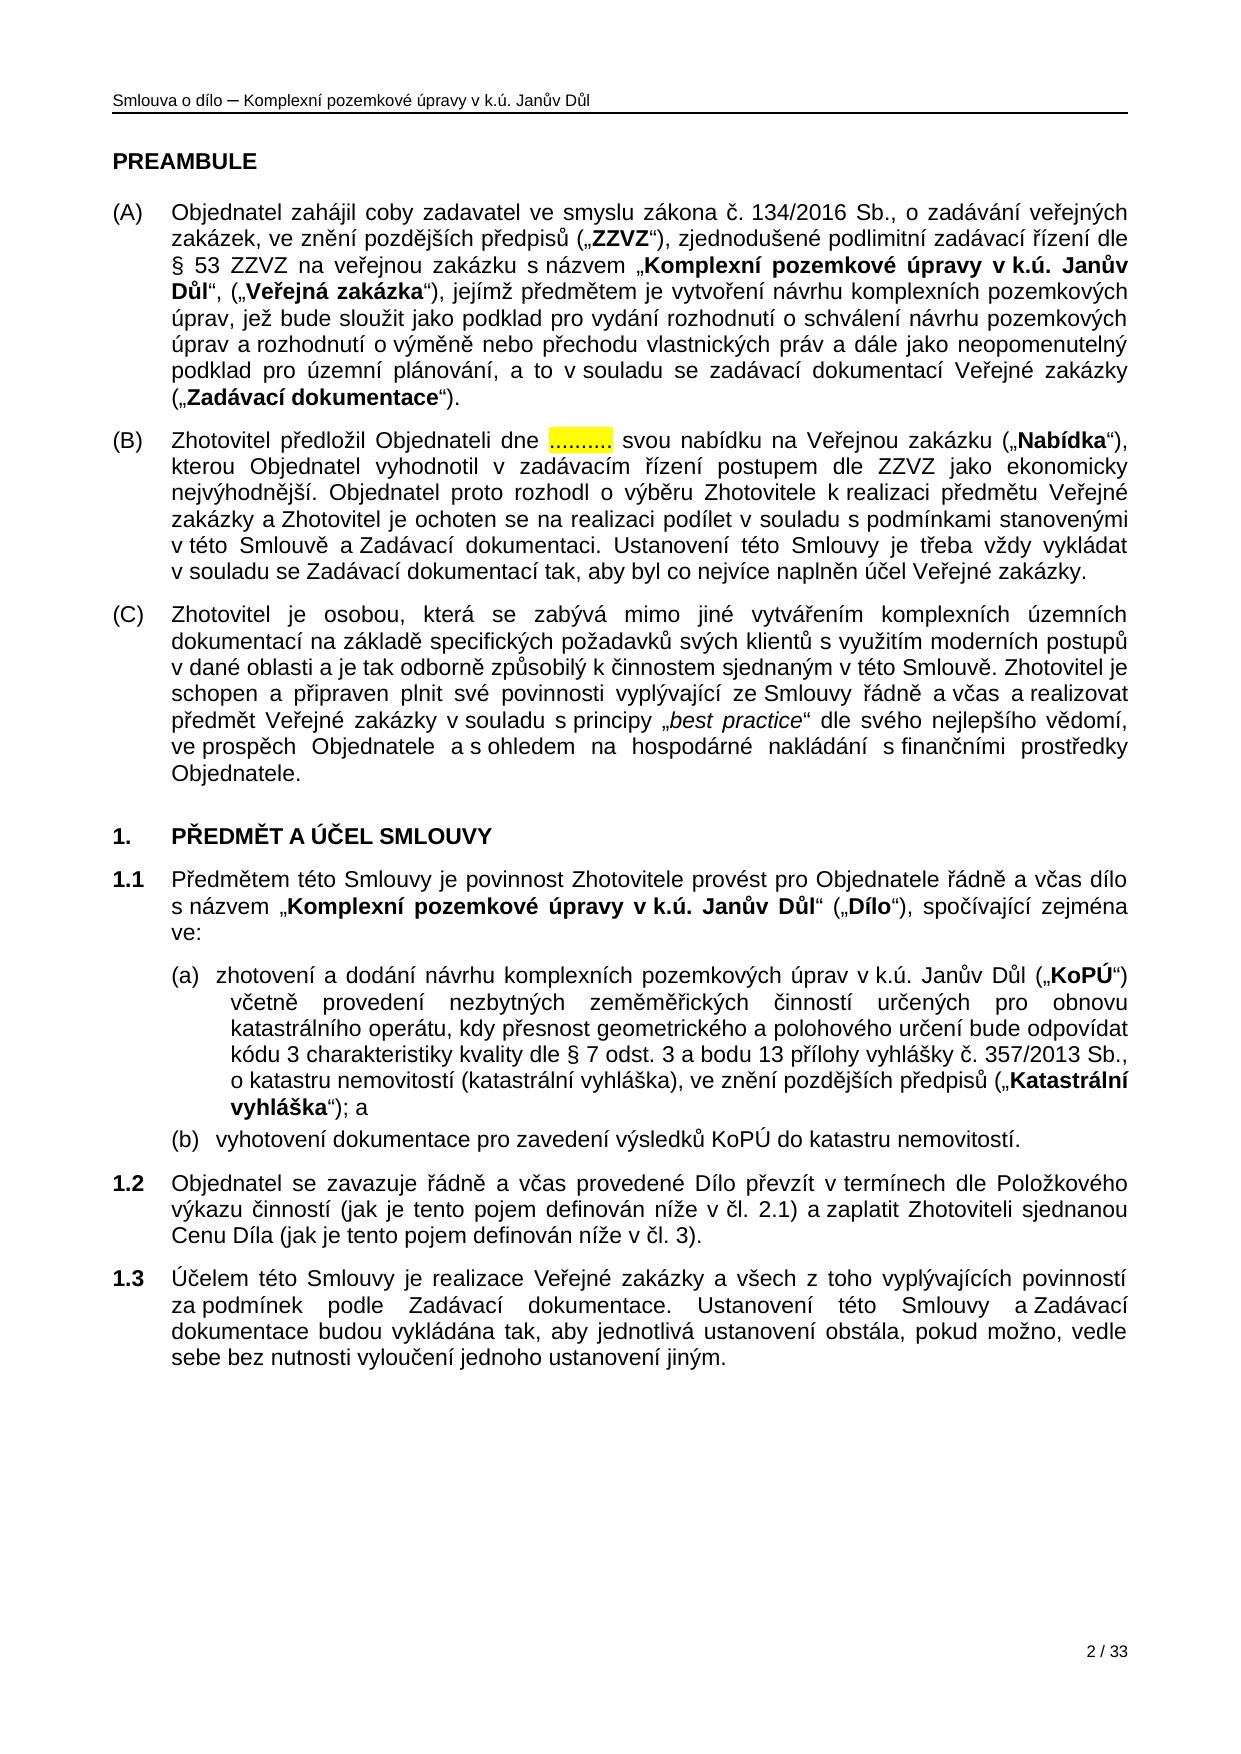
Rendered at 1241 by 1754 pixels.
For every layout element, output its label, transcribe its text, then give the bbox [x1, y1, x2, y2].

subtitle Preambule [112, 148, 1128, 174]
text Předmět a účel smlouvy [112, 823, 1128, 850]
text Zhotovitel předložil Objednateli dne .......... svou nabídku na Veřejnou zakázku („Nabídka“), kterou Objednatel vyhodnotil v zadávacím řízení postupem dle ZZVZ jako ekonomicky nejvýhodnější. Objednatel proto rozhodl o výběru Zhotovitele k realizaci předmětu Veřejné zakázky a Zhotovitel je ochoten se na realizaci podílet v souladu s podmínkami stanovenými v této Smlouvě a Zadávací dokumentaci. Ustanovení této Smlouvy je třeba vždy vykládat v souladu se Zadávací dokumentací tak, aby byl co nejvíce naplněn účel Veřejné zakázky. [112, 427, 1128, 585]
text Předmětem této Smlouvy je povinnost Zhotovitele provést pro Objednatele řádně a včas dílo s názvem „Komplexní pozemkové úpravy v k.ú. Janův Důl“ („Dílo“), spočívající zejména ve: [112, 866, 1128, 945]
text Zhotovitel je osobou, která se zabývá mimo jiné vytvářením komplexních územních dokumentací na základě specifických požadavků svých klientů s využitím moderních postupů v dané oblasti a je tak odborně způsobilý k činnostem sjednaným v této Smlouvě. Zhotovitel je schopen a připraven plnit své povinnosti vyplývající ze Smlouvy řádně a včas a realizovat předmět Veřejné zakázky v souladu s principy „best practice“ dle svého nejlepšího vědomí, ve prospěch Objednatele a s ohledem na hospodárné nakládání s finančními prostředky Objednatele. [112, 601, 1128, 786]
text Účelem této Smlouvy je realizace Veřejné zakázky a všech z toho vyplývajících povinností za podmínek podle Zadávací dokumentace. Ustanovení této Smlouvy a Zadávací dokumentace budou vykládána tak, aby jednotlivá ustanovení obstála, pokud možno, vedle sebe bez nutnosti vyloučení jednoho ustanovení jiným. [112, 1265, 1128, 1371]
text Objednatel zahájil coby zadavatel ve smyslu zákona č. 134/2016 Sb., o zadávání veřejných zakázek, ve znění pozdějších předpisů („ZZVZ“), zjednodušené podlimitní zadávací řízení dle § 53 ZZVZ na veřejnou zakázku s názvem „Komplexní pozemkové úpravy v k.ú. Janův Důl“, („Veřejná zakázka“), jejímž předmětem je vytvoření návrhu komplexních pozemkových úprav, jež bude sloužit jako podklad pro vydání rozhodnutí o schválení návrhu pozemkových úprav a rozhodnutí o výměně nebo přechodu vlastnických práv a dále jako neopomenutelný podklad pro územní plánování, a to v souladu se zadávací dokumentací Veřejné zakázky („Zadávací dokumentace“). [112, 199, 1128, 410]
text zhotovení a dodání návrhu komplexních pozemkových úprav v k.ú. Janův Důl („KoPÚ“) včetně provedení nezbytných zeměměřických činností určených pro obnovu katastrálního operátu, kdy přesnost geometrického a polohového určení bude odpovídat kódu 3 charakteristiky kvality dle § 7 odst. 3 a bodu 13 přílohy vyhlášky č. 357/2013 Sb., o katastru nemovitostí (katastrální vyhláška), ve znění pozdějších předpisů („Katastrální vyhláška“); a [171, 962, 1128, 1120]
text Objednatel se zavazuje řádně a včas provedené Dílo převzít v termínech dle Položkového výkazu činností (jak je tento pojem definován níže v čl. 2.1) a zaplatit Zhotoviteli sjednanou Cenu Díla (jak je tento pojem definován níže v čl. 3). [112, 1169, 1128, 1248]
text vyhotovení dokumentace pro zavedení výsledků KoPÚ do katastru nemovitostí. [171, 1126, 1128, 1153]
